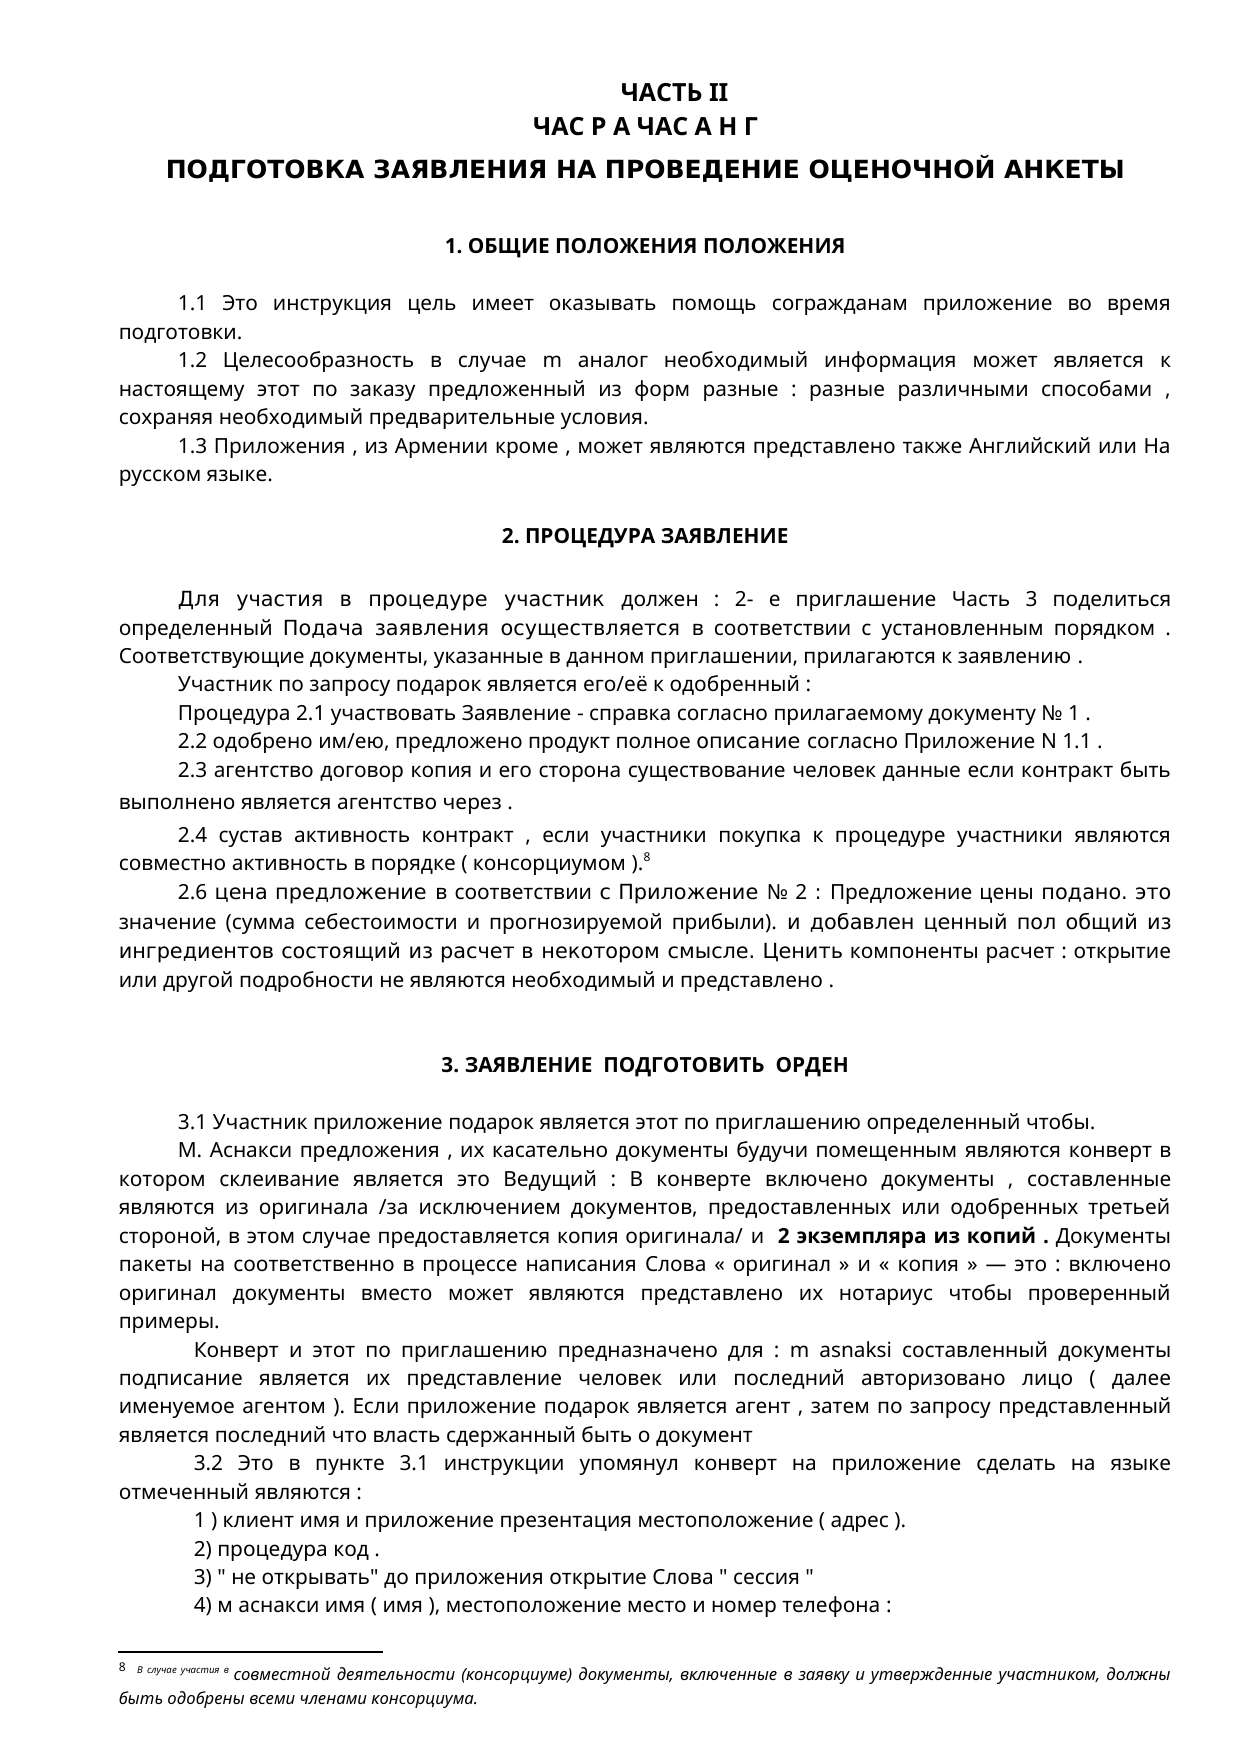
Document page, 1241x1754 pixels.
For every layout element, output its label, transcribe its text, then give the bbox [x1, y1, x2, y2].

text 2.3 агентство договор копия и его сторона существование человек данные если контракт быть выполнено является агентство через . [118, 755, 1171, 816]
text 2.4 сустав активность контракт , если участники покупка к процедуре участники являются совместно активность в порядке ( консорциумом ). [118, 820, 1171, 877]
text ЧАСТЬ II [118, 75, 1171, 109]
text 1.2 Целесообразность в случае m аналог необходимый информация может является к настоящему этот по заказу предложенный из форм разные : разные различными способами , сохраняя необходимый предварительные условия. [118, 345, 1171, 431]
text 3) " не открывать" до приложения открытие Слова " сессия " [118, 1562, 1171, 1591]
text 1.1 Это инструкция цель имеет оказывать помощь согражданам приложение во время подготовки. [118, 288, 1171, 345]
text 3.1 Участник приложение подарок является этот по приглашению определенный чтобы. [118, 1107, 1171, 1136]
text 1 ) клиент имя и приложение презентация местоположение ( адрес ). [118, 1505, 1171, 1534]
text 3. ЗАЯВЛЕНИЕ ПОДГОТОВИТЬ ОРДЕН [118, 1050, 1171, 1079]
text 1. ОБЩИЕ ПОЛОЖЕНИЯ ПОЛОЖЕНИЯ [118, 231, 1171, 260]
text 1.3 Приложения , из Армении кроме , может являются представлено также Английский или На русском языке. [118, 431, 1171, 488]
text 2.6 цена предложение в соответствии с Приложение № 2 : Предложение цены подано. это значение (сумма себестоимости и прогнозируемой прибыли). и добавлен ценный пол общий из ингредиентов состоящий из расчет в некотором смысле. Ценить компоненты расчет : открытие или другой подробности не являются необходимый и представлено . [118, 877, 1171, 993]
text 2. ПРОЦЕДУРА ЗАЯВЛЕНИЕ [118, 522, 1171, 550]
text 2) процедура код . [118, 1534, 1171, 1562]
text Для участия в процедуре участник должен : 2- е приглашение Часть 3 поделиться определенный Подача заявления осуществляется в соответствии с установленным порядком . Соответствующие документы, указанные в данном приглашении, прилагаются к заявлению . [118, 584, 1171, 669]
text ПОДГОТОВКА ЗАЯВЛЕНИЯ НА ПРОВЕДЕНИЕ ОЦЕНОЧНОЙ АНКЕТЫ [118, 156, 1172, 185]
text Участник по запросу подарок является его/её к одобренный : [118, 669, 1171, 698]
text 4) м аснакси имя ( имя ), местоположение место и номер телефона : [118, 1591, 1171, 1619]
text 2.2 одобрено им/ею, предложено продукт полное описание согласно Приложение N 1.1 . [118, 726, 1171, 755]
text Конверт и этот по приглашению предназначено для : m asnaksi составленный документы подписание является их представление человек или последний авторизовано лицо ( далее именуемое агентом ). Если приложение подарок является агент , затем по запросу представленный является последний что власть сдержанный быть о документ [118, 1335, 1171, 1448]
text ЧАС Р А ЧАС А Н Г [118, 109, 1172, 143]
text М. Аснакси предложения , их касательно документы будучи помещенным являются конверт в котором склеивание является это Ведущий : В конверте включено документы , составленные являются из оригинала /за исключением документов, предоставленных или одобренных третьей стороной, в этом случае предоставляется копия оригинала/ и 2 экземпляра из копий . Документы пакеты на соответственно в процессе написания Слова « оригинал » и « копия » — это : включено оригинал документы вместо может являются представлено их нотариус чтобы проверенный примеры. [118, 1136, 1171, 1335]
text Процедура 2.1 участвовать Заявление - справка согласно прилагаемому документу № 1 . [118, 698, 1171, 726]
text 3.2 Это в пункте 3.1 инструкции упомянул конверт на приложение сделать на языке отмеченный являются : [118, 1448, 1171, 1505]
